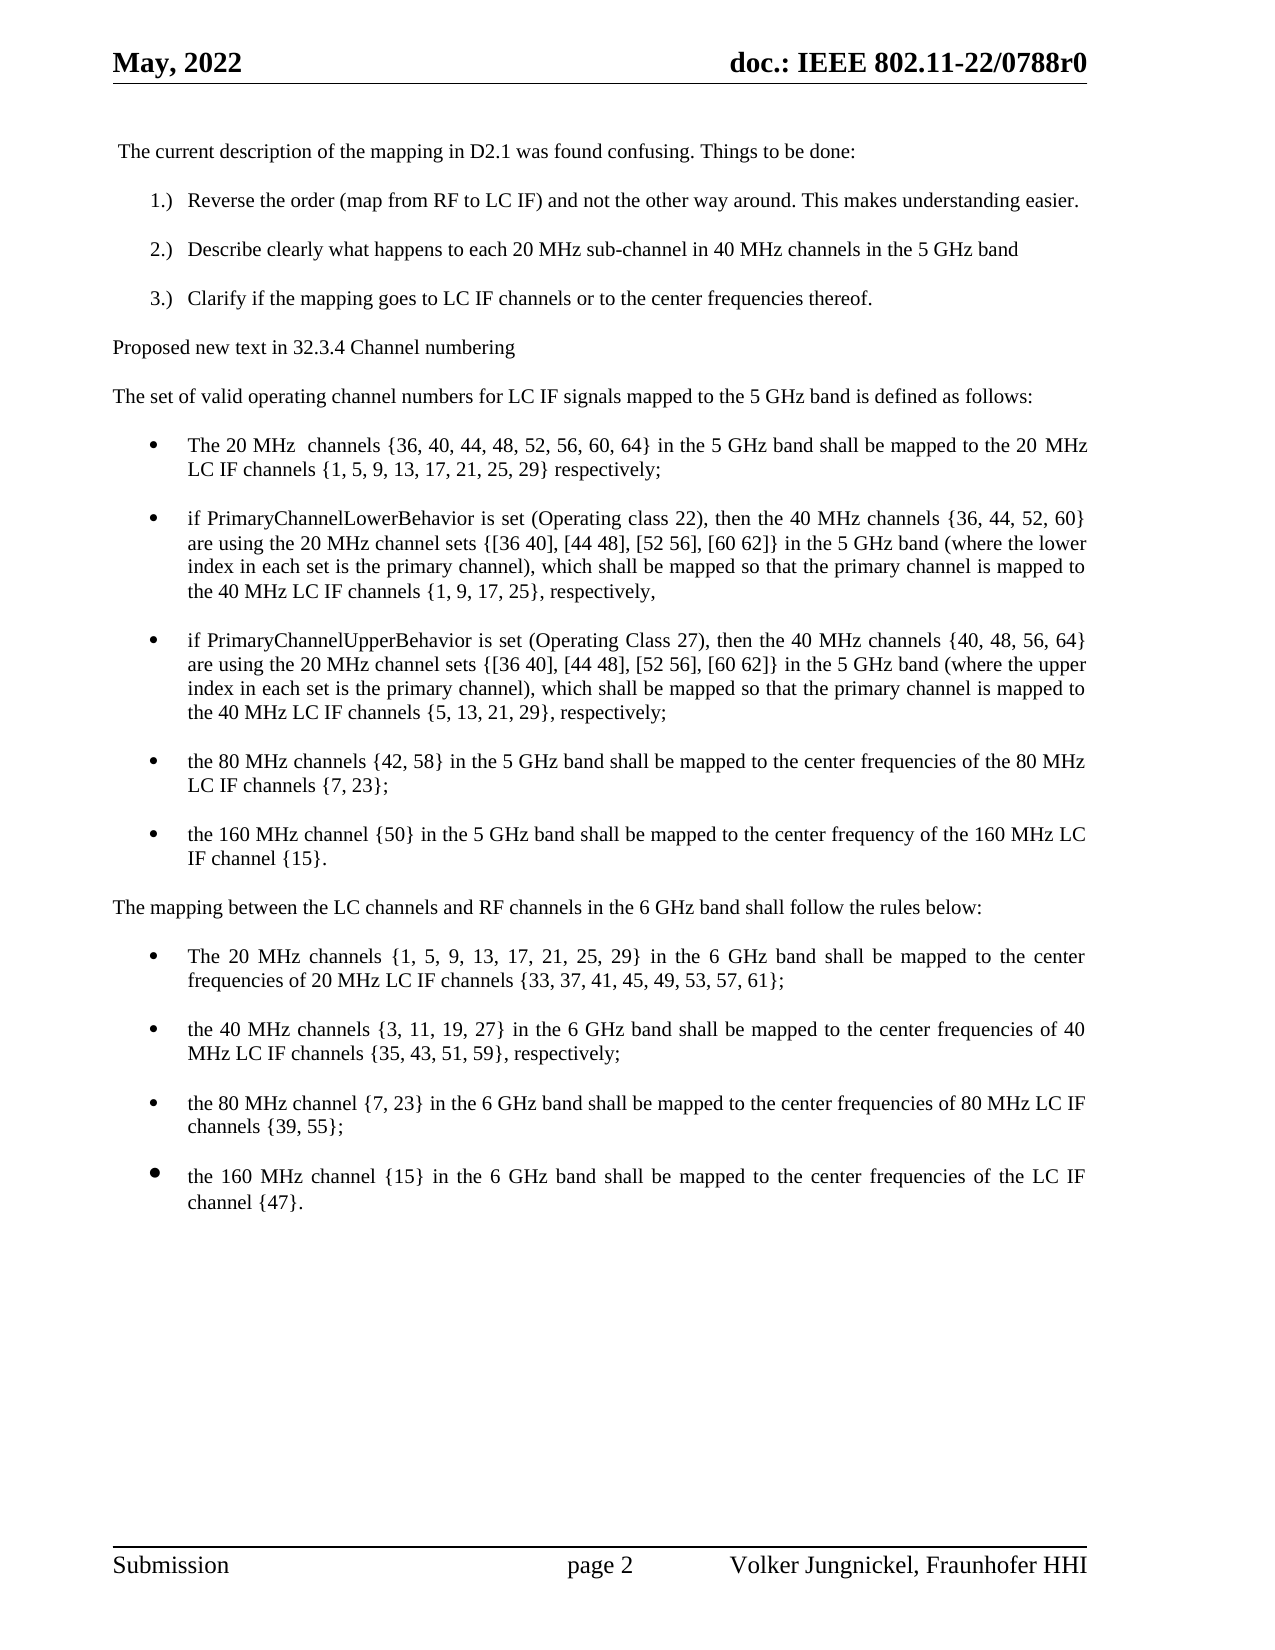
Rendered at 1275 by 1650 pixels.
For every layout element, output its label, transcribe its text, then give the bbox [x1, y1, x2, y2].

list Clarify if the mapping goes to LC IF channels or to the center frequencies thereof. [150, 286, 1087, 310]
text The mapping between the LC channels and RF channels in the 6 GHz band shall follow the rules below: [112, 895, 1087, 919]
list The 20 MHz channels {1, 5, 9, 13, 17, 21, 25, 29} in the 6 GHz band shall be mapped to the center frequencies of 20 MHz LC IF channels {33, 37, 41, 45, 49, 53, 57, 61}; [150, 944, 1087, 992]
list the 80 MHz channels {42, 58} in the 5 GHz band shall be mapped to the center frequencies of the 80 MHz LC IF channels {7, 23}; [150, 749, 1087, 797]
text The set of valid operating channel numbers for LC IF signals mapped to the 5 GHz band is defined as follows: [112, 384, 1087, 408]
list the 160 MHz channel {15} in the 6 GHz band shall be mapped to the center frequencies of the LC IF channel {47}. [150, 1163, 1087, 1214]
text The current description of the mapping in D2.1 was found confusing. Things to be done: [112, 139, 1087, 163]
list the 160 MHz channel {50} in the 5 GHz band shall be mapped to the center frequency of the 160 MHz LC IF channel {15}. [150, 822, 1087, 870]
list if PrimaryChannelUpperBehavior is set (Operating Class 27), then the 40 MHz channels {40, 48, 56, 64} are using the 20 MHz channel sets {[36 40], [44 48], [52 56], [60 62]} in the 5 GHz band (where the upper index in each set is the primary channel), which shall be mapped so that the primary channel is mapped to the 40 MHz LC IF channels {5, 13, 21, 29}, respectively; [150, 628, 1087, 724]
text Proposed new text in 32.3.4 Channel numbering [112, 335, 1087, 359]
list if PrimaryChannelLowerBehavior is set (Operating class 22), then the 40 MHz channels {36, 44, 52, 60} are using the 20 MHz channel sets {[36 40], [44 48], [52 56], [60 62]} in the 5 GHz band (where the lower index in each set is the primary channel), which shall be mapped so that the primary channel is mapped to the 40 MHz LC IF channels {1, 9, 17, 25}, respectively, [150, 506, 1087, 603]
list Reverse the order (map from RF to LC IF) and not the other way around. This makes understanding easier. [150, 188, 1087, 212]
list the 80 MHz channel {7, 23} in the 6 GHz band shall be mapped to the center frequencies of 80 MHz LC IF channels {39, 55}; [150, 1090, 1087, 1138]
list The 20 MHz channels {36, 40, 44, 48, 52, 56, 60, 64} in the 5 GHz band shall be mapped to the 20 MHz LC IF channels {1, 5, 9, 13, 17, 21, 25, 29} respectively; [150, 433, 1087, 481]
list Describe clearly what happens to each 20 MHz sub-channel in 40 MHz channels in the 5 GHz band [150, 237, 1087, 261]
list the 40 MHz channels {3, 11, 19, 27} in the 6 GHz band shall be mapped to the center frequencies of 40 MHz LC IF channels {35, 43, 51, 59}, respectively; [150, 1017, 1087, 1065]
